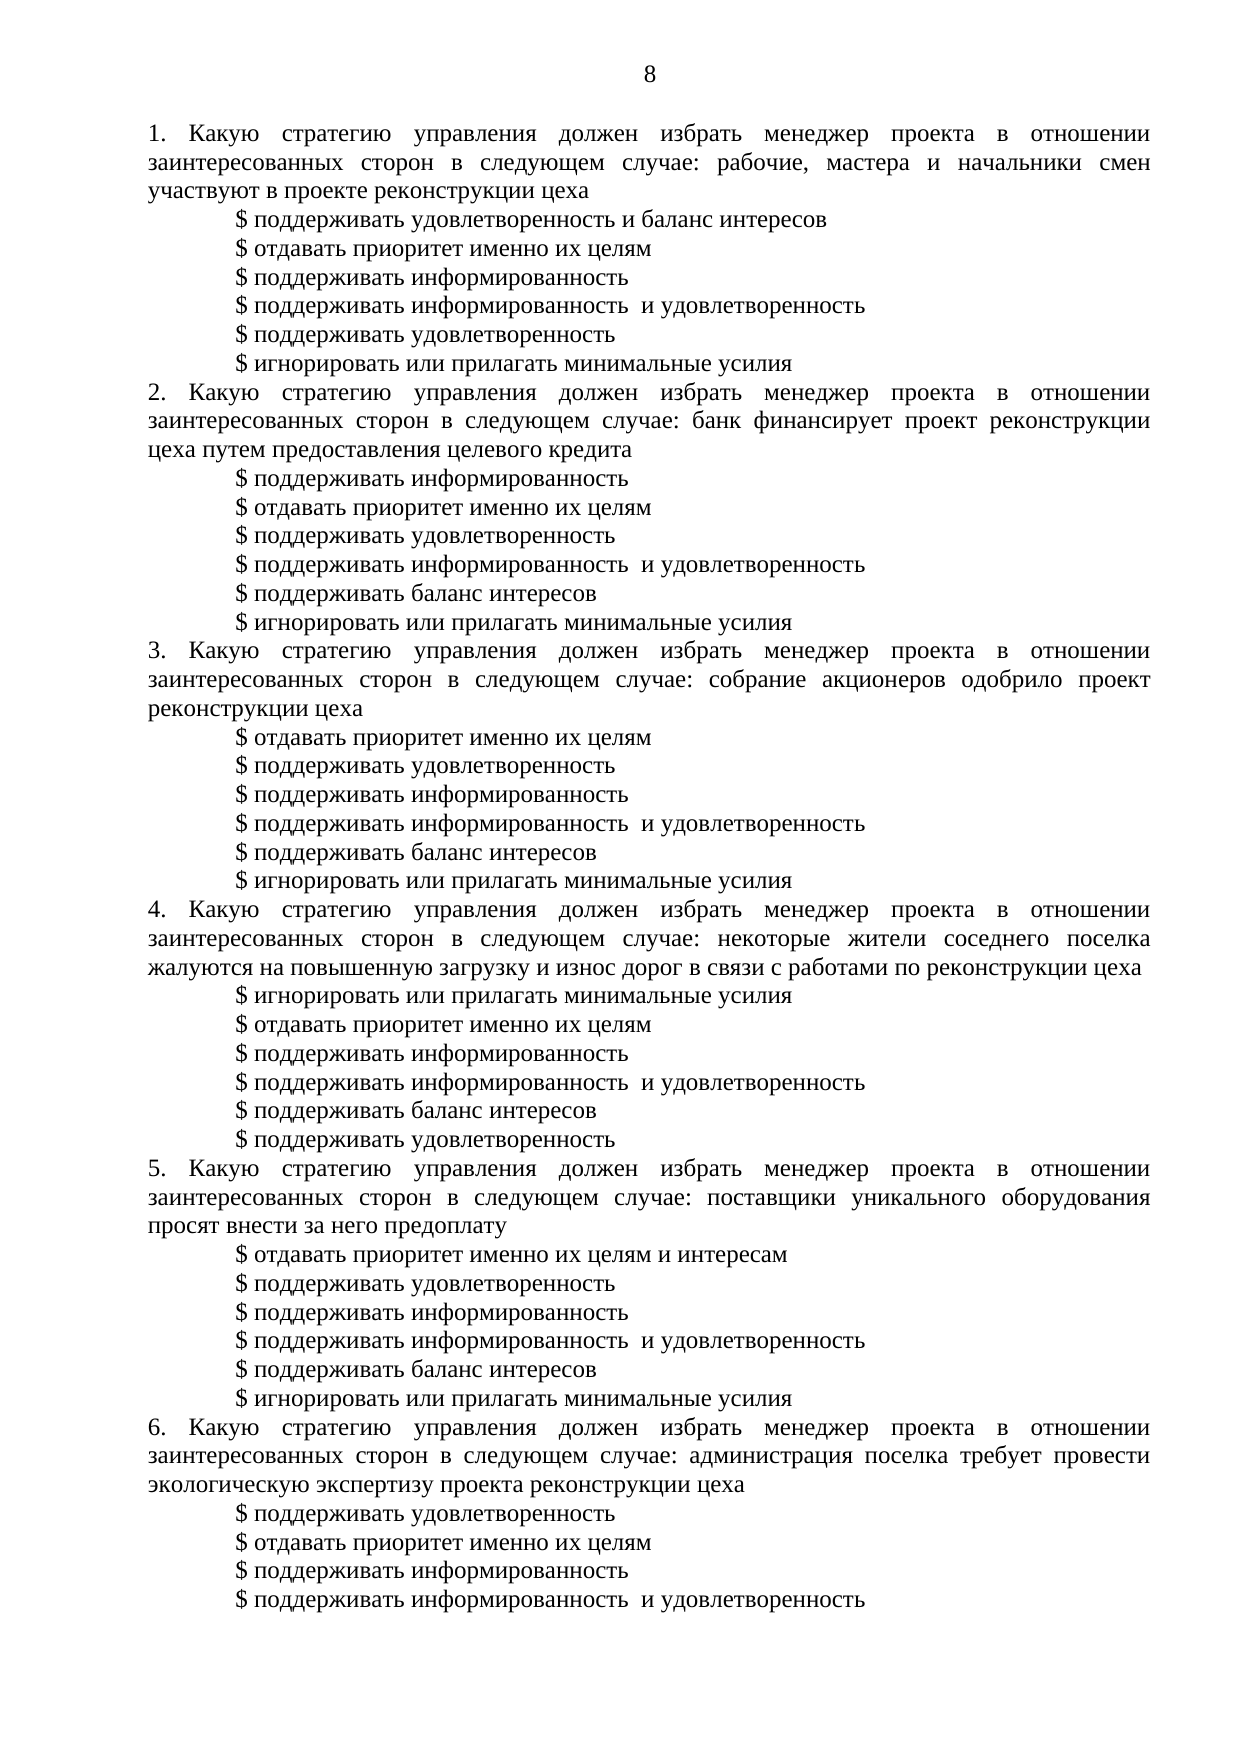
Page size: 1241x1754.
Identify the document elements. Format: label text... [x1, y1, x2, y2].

text $ поддерживать удовлетворенность [148, 1124, 1152, 1153]
text $ отдавать приоритет именно их целям и интересам [148, 1239, 1152, 1268]
text $ поддерживать информированность и удовлетворенность [148, 1067, 1152, 1096]
text $ отдавать приоритет именно их целям [148, 1527, 1152, 1556]
text $ поддерживать информированность [148, 262, 1152, 291]
text $ игнорировать или прилагать минимальные усилия [148, 607, 1152, 636]
text $ игнорировать или прилагать минимальные усилия [148, 1383, 1152, 1412]
text 2. Какую стратегию управления должен избрать менеджер проекта в отношении заинтересованных сторон в следующем случае: банк финансирует проект реконструкции цеха путем предоставления целевого кредита [148, 377, 1152, 463]
text 6. Какую стратегию управления должен избрать менеджер проекта в отношении заинтересованных сторон в следующем случае: администрация поселка требует провести экологическую экспертизу проекта реконструкции цеха [148, 1412, 1152, 1498]
text $ поддерживать удовлетворенность [148, 521, 1152, 549]
text $ поддерживать информированность [148, 1297, 1152, 1326]
text $ игнорировать или прилагать минимальные усилия [148, 866, 1152, 894]
text 1. Какую стратегию управления должен избрать менеджер проекта в отношении заинтересованных сторон в следующем случае: рабочие, мастера и начальники смен участвуют в проекте реконструкции цеха [148, 118, 1152, 204]
text 4. Какую стратегию управления должен избрать менеджер проекта в отношении заинтересованных сторон в следующем случае: некоторые жители соседнего поселка жалуются на повышенную загрузку и износ дорог в связи с работами по реконструкции цеха [148, 894, 1152, 981]
text $ поддерживать баланс интересов [148, 1096, 1152, 1124]
text $ отдавать приоритет именно их целям [148, 722, 1152, 751]
text $ поддерживать удовлетворенность и баланс интересов [148, 204, 1152, 233]
text 5. Какую стратегию управления должен избрать менеджер проекта в отношении заинтересованных сторон в следующем случае: поставщики уникального оборудования просят внести за него предоплату [148, 1153, 1152, 1239]
text $ поддерживать баланс интересов [148, 578, 1152, 607]
text 3. Какую стратегию управления должен избрать менеджер проекта в отношении заинтересованных сторон в следующем случае: собрание акционеров одобрило проект реконструкции цеха [148, 636, 1152, 722]
text $ поддерживать информированность [148, 1556, 1152, 1584]
text $ игнорировать или прилагать минимальные усилия [148, 348, 1152, 377]
text $ поддерживать баланс интересов [148, 1354, 1152, 1383]
text $ поддерживать информированность и удовлетворенность [148, 1326, 1152, 1354]
text $ поддерживать баланс интересов [148, 837, 1152, 866]
text $ поддерживать удовлетворенность [148, 751, 1152, 779]
text $ поддерживать информированность [148, 1038, 1152, 1067]
text $ отдавать приоритет именно их целям [148, 233, 1152, 262]
text $ поддерживать удовлетворенность [148, 1268, 1152, 1297]
text $ отдавать приоритет именно их целям [148, 492, 1152, 521]
text $ поддерживать информированность [148, 779, 1152, 808]
text $ поддерживать информированность и удовлетворенность [148, 808, 1152, 837]
text $ отдавать приоритет именно их целям [148, 1009, 1152, 1038]
text $ поддерживать информированность и удовлетворенность [148, 291, 1152, 319]
text $ поддерживать удовлетворенность [148, 319, 1152, 348]
text $ поддерживать информированность и удовлетворенность [148, 1584, 1152, 1613]
text $ поддерживать удовлетворенность [148, 1498, 1152, 1527]
text $ поддерживать информированность и удовлетворенность [148, 549, 1152, 578]
text $ поддерживать информированность [148, 463, 1152, 492]
text $ игнорировать или прилагать минимальные усилия [148, 981, 1152, 1009]
